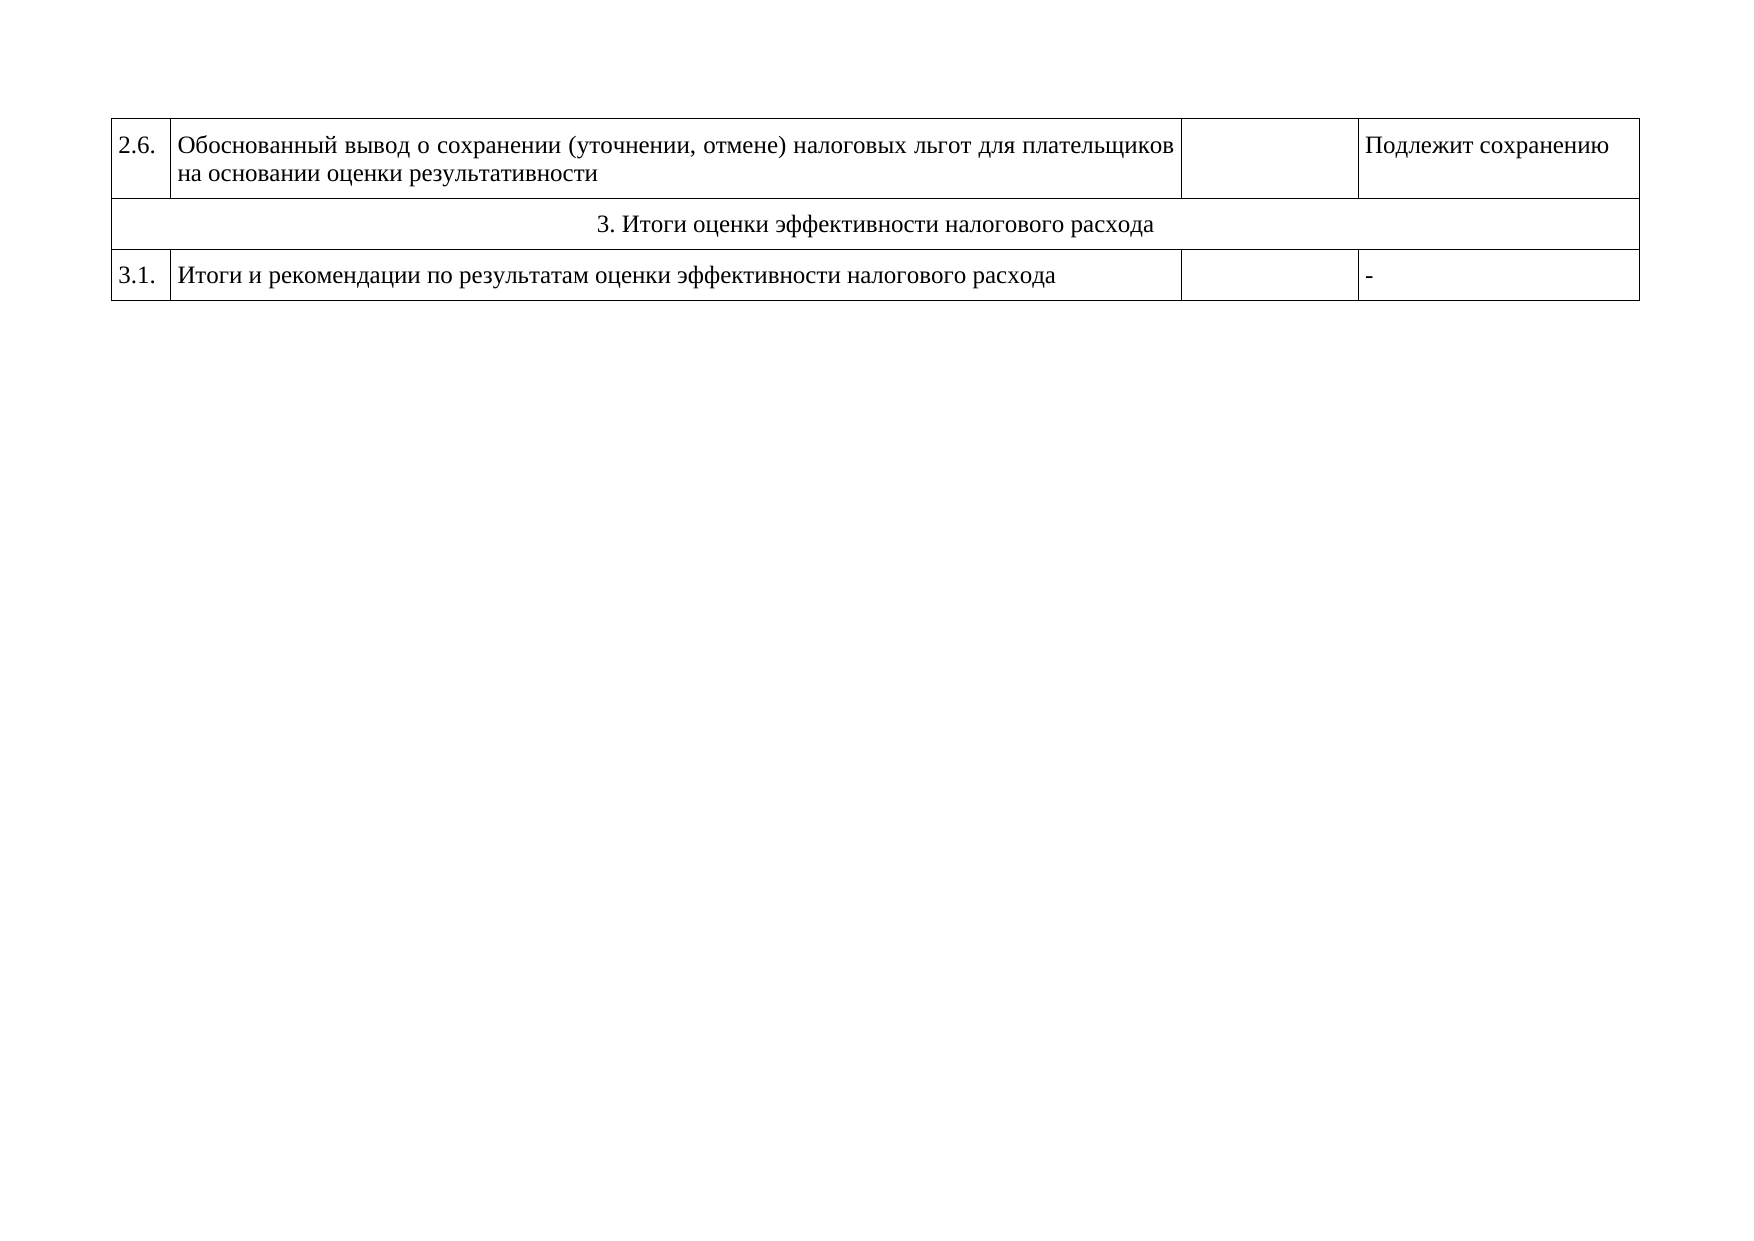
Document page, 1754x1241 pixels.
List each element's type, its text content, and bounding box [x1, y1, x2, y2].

table_cell [1182, 250, 1358, 300]
table_cell 3. Итоги оценки эффективности налогового расхода [112, 199, 1639, 249]
table_cell Подлежит сохранению [1359, 119, 1639, 198]
table_cell Обоснованный вывод о сохранении (уточнении, отмене) налоговых льгот для плательщиков на основании оценки результативности [171, 119, 1181, 198]
table_cell 2.6. [112, 119, 170, 198]
table_cell - [1359, 250, 1639, 300]
table_cell 3.1. [112, 250, 170, 300]
table_cell [1182, 119, 1358, 198]
table_cell Итоги и рекомендации по результатам оценки эффективности налогового расхода [171, 250, 1181, 300]
